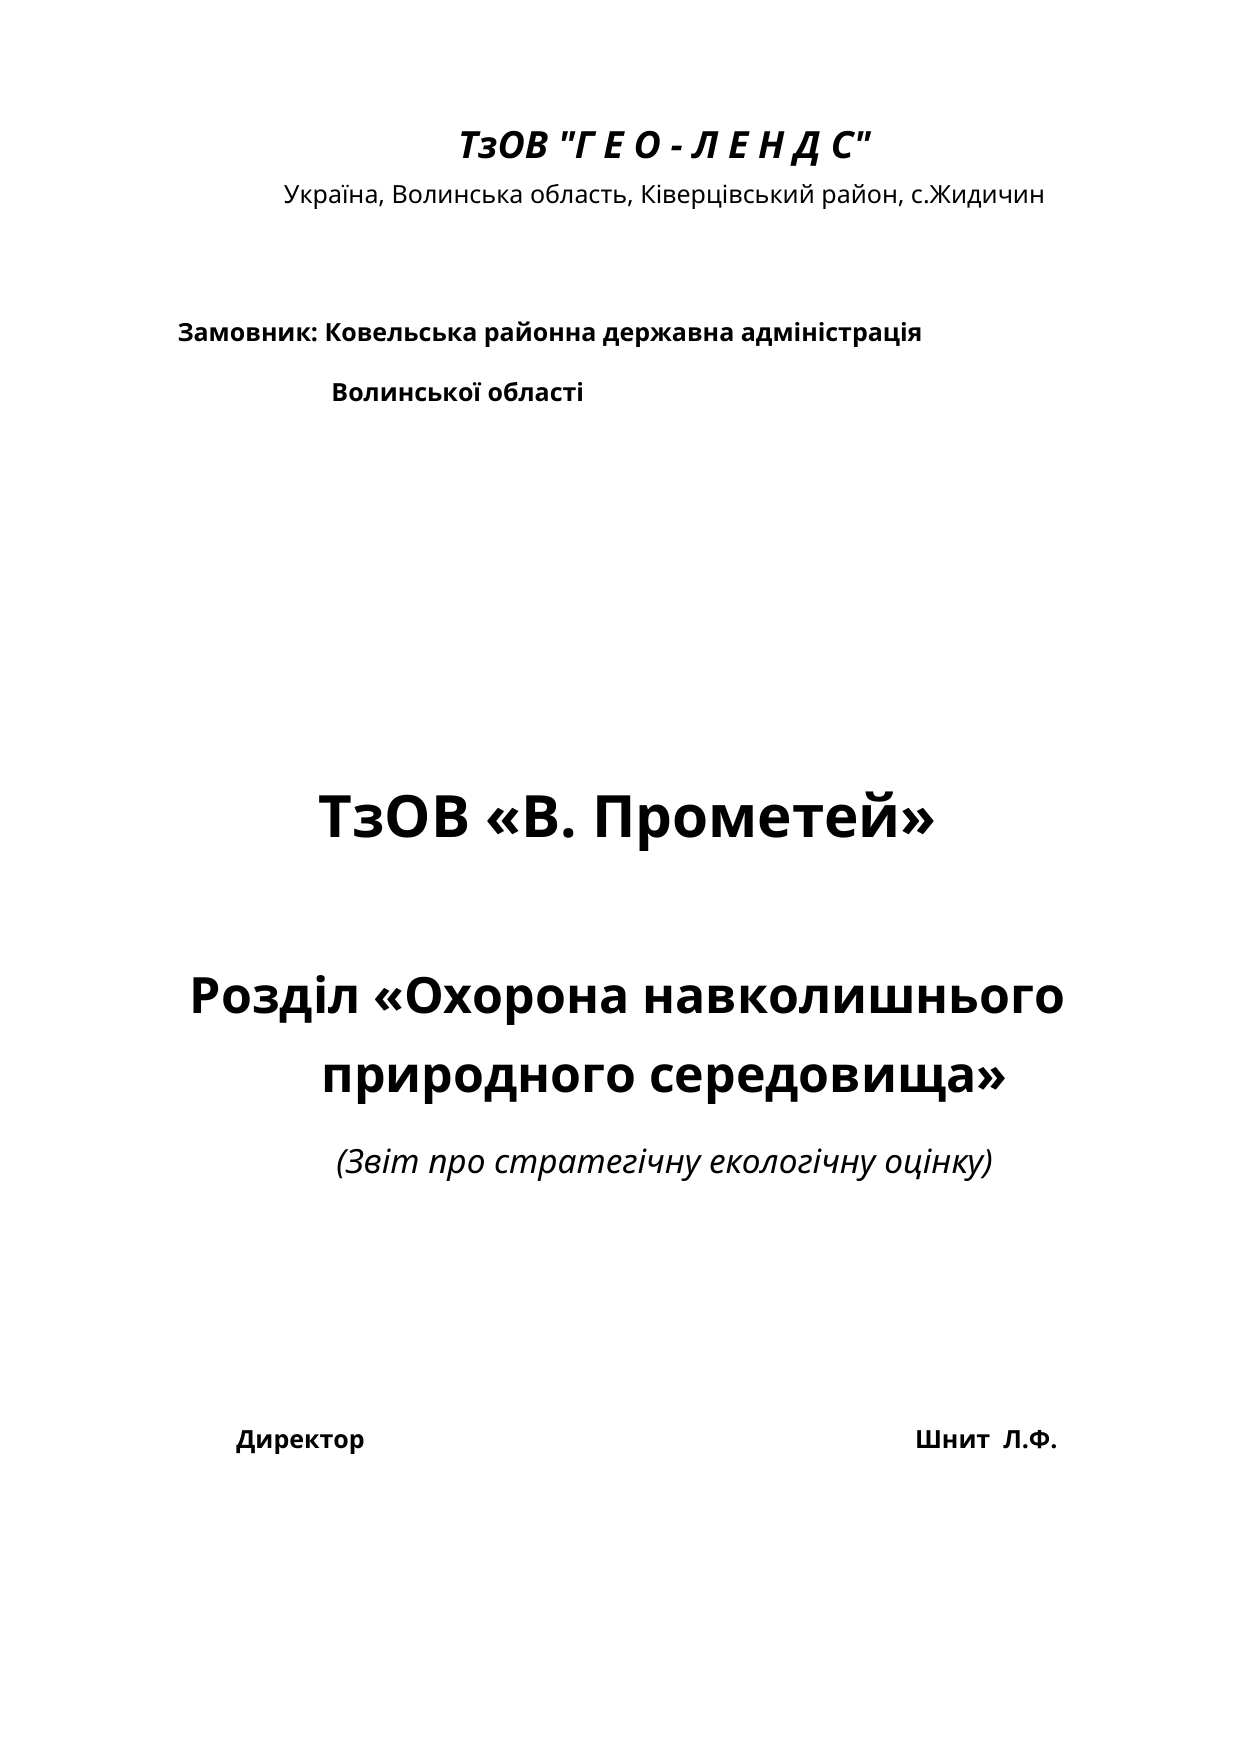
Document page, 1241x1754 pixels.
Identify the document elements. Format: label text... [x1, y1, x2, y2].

text (Звіт про стратегічну екологічну оцінку) [177, 1138, 1152, 1183]
text ТзОВ "Г Е О - Л Е Н Д С" [177, 118, 1152, 169]
text Замовник: Ковельська районна державна адміністрація [177, 314, 1152, 348]
text Україна, Волинська область, Ківерцівський район, с.Жидичин [177, 177, 1152, 211]
text Волинської області [251, 374, 1152, 408]
text ТзОВ «В. Прометей» [103, 775, 1152, 854]
text Розділ «Охорона навколишнього природного середовища» [103, 960, 1152, 1107]
text Директор Шнит Л.Ф. [177, 1422, 1152, 1456]
